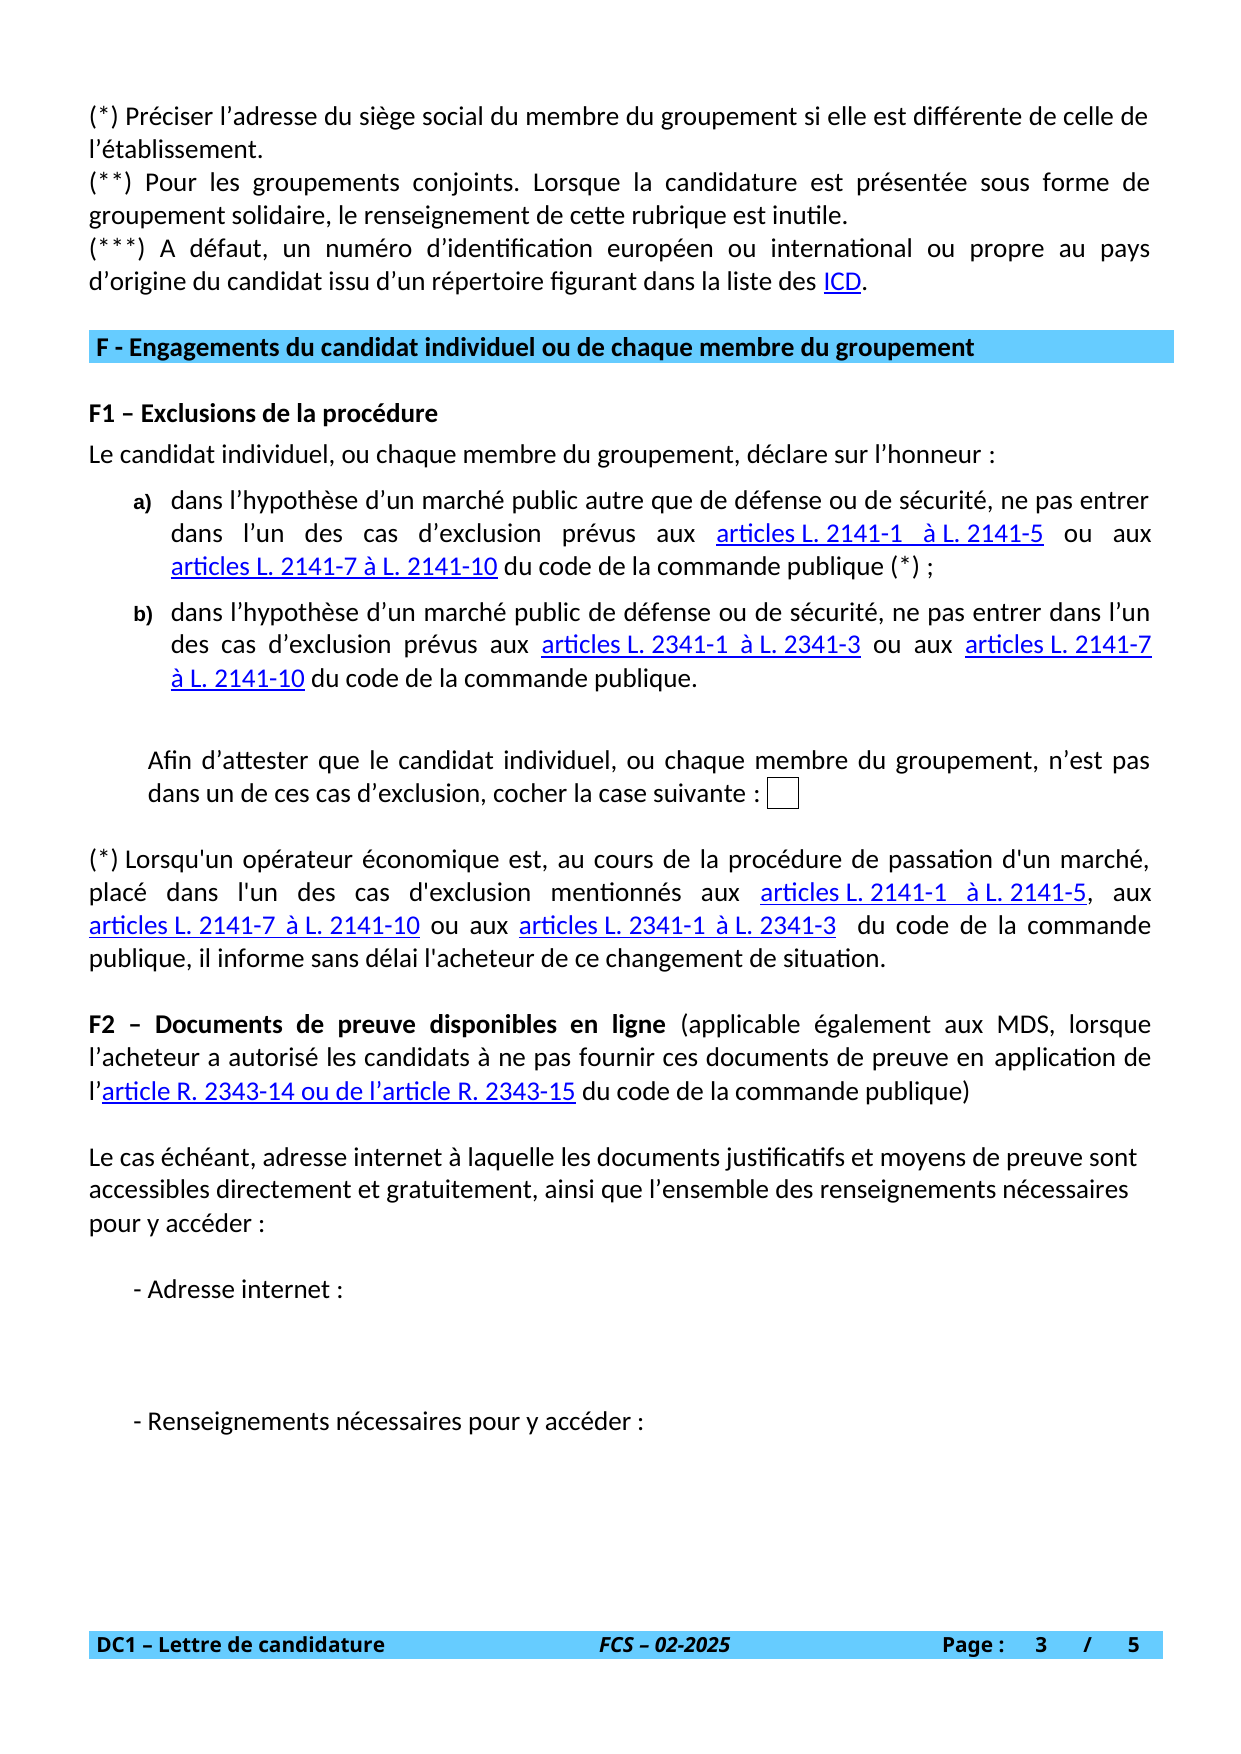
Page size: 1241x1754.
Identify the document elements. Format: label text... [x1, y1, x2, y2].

text - Adresse internet : [133, 1272, 1152, 1305]
text Afin d’attester que le candidat individuel, ou chaque membre du groupement, n’est pas dans un de ces cas d’exclusion, cocher la case suivante : [148, 743, 1152, 809]
text (**) Pour les groupements conjoints. Lorsque la candidature est présentée sous forme de groupement solidaire, le renseignement de cette rubrique est inutile. [89, 165, 1152, 231]
text (***) A défaut, un numéro d’identification européen ou international ou propre au pays d’origine du candidat issu d’un répertoire figurant dans la liste des ICD. [89, 231, 1152, 297]
text Le candidat individuel, ou chaque membre du groupement, déclare sur l’honneur : [89, 438, 1152, 471]
list dans l’hypothèse d’un marché public autre que de défense ou de sécurité, ne pas entrer dans l’un des cas d’exclusion prévus aux articles L. 2141-1 à L. 2141-5 ou aux articles L. 2141-7 à L. 2141-10 du code de la commande publique (*) ; [133, 483, 1152, 582]
text (*) Lorsqu'un opérateur économique est, au cours de la procédure de passation d'un marché, placé dans l'un des cas d'exclusion mentionnés aux articles L. 2141-1 à L. 2141-5, aux articles L. 2141-7 à L. 2141-10 ou aux articles L. 2341-1 à L. 2341-3 du code de la commande publique, il informe sans délai l'acheteur de ce changement de situation. [89, 842, 1152, 974]
list dans l’hypothèse d’un marché public de défense ou de sécurité, ne pas entrer dans l’un des cas d’exclusion prévus aux articles L. 2341-1 à L. 2341-3 ou aux articles L. 2141-7 à L. 2141-10 du code de la commande publique. [133, 595, 1152, 694]
text (*) Préciser l’adresse du siège social du membre du groupement si elle est différente de celle de l’établissement. [89, 99, 1152, 165]
text F2 – Documents de preuve disponibles en ligne (applicable également aux MDS, lorsque l’acheteur a autorisé les candidats à ne pas fournir ces documents de preuve en application de l’article R. 2343-14 ou de l’article R. 2343-15 du code de la commande publique) [89, 1008, 1152, 1107]
text - Renseignements nécessaires pour y accéder : [133, 1404, 1152, 1437]
text Le cas échéant, adresse internet à laquelle les documents justificatifs et moyens de preuve sont accessibles directement et gratuitement, ainsi que l’ensemble des renseignements nécessaires pour y accéder : [89, 1140, 1152, 1239]
table_header F - Engagements du candidat individuel ou de chaque membre du groupement [89, 330, 1174, 363]
text F1 – Exclusions de la procédure [89, 396, 1152, 429]
